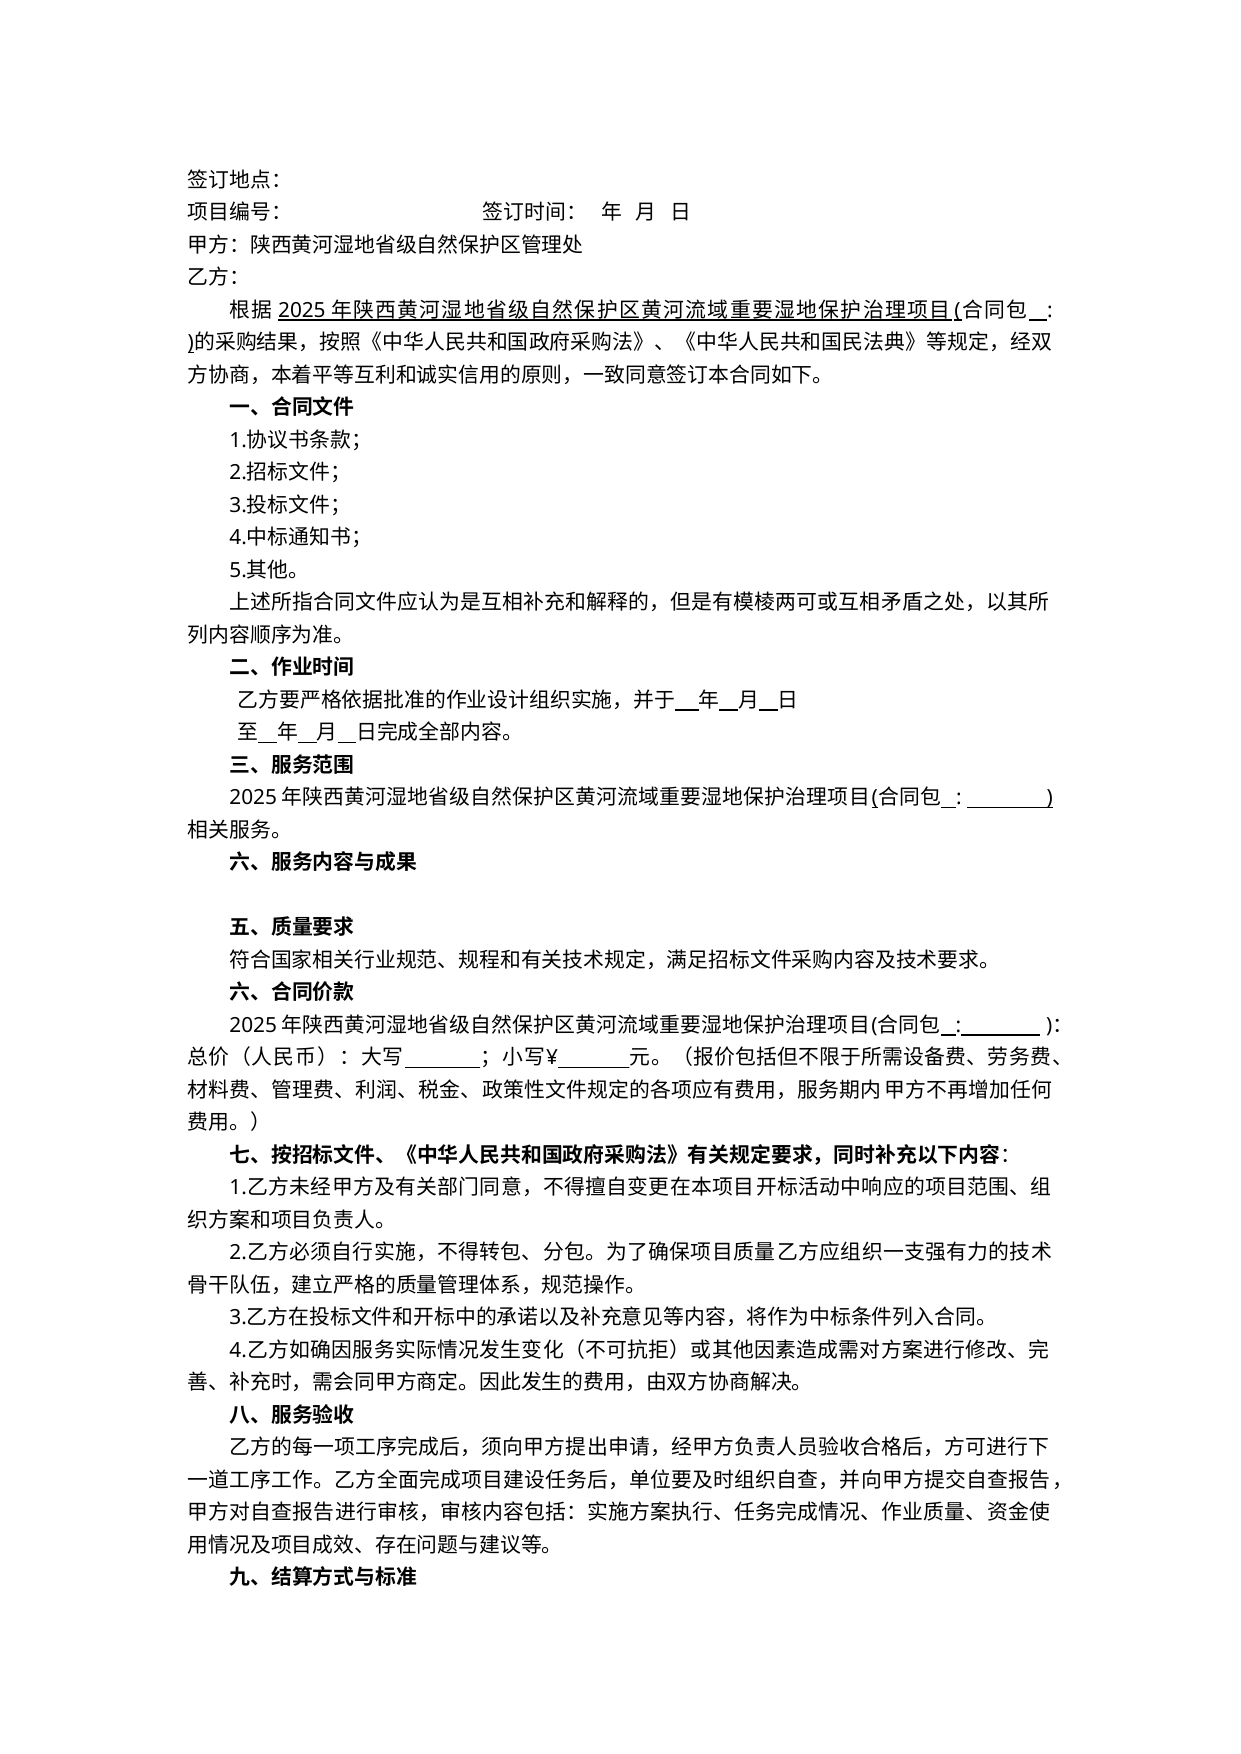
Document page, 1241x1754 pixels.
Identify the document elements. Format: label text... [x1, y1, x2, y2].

text 3.投标文件； [187, 487, 1053, 519]
text 3.乙方在投标文件和开标中的承诺以及补充意见等内容，将作为中标条件列入合同。 [187, 1299, 1053, 1332]
text 至 年 月 日完成全部内容。 [237, 714, 1053, 747]
text 乙方要严格依据批准的作业设计组织实施，并于 年 月 日 [237, 682, 1053, 714]
text 项目编号： 签订时间： 年 月 日 [187, 194, 1053, 227]
text 七、按招标文件、《中华人民共和国政府采购法》有关规定要求，同时补充以下内容： [187, 1137, 1053, 1169]
text 甲方：陕西黄河湿地省级自然保护区管理处 [187, 227, 1053, 259]
text 二、作业时间 [187, 649, 1053, 682]
text 根据2025年陕西黄河湿地省级自然保护区黄河流域重要湿地保护治理项目(合同包 : )的采购结果，按照《中华人民共和国政府采购法》、《中华人民共和国民法典》等规定，经双方协商，本着平等互利和诚实信用的原则，一致同意签订本合同如下。 [187, 292, 1053, 389]
text 符合国家相关行业规范、规程和有关技术规定，满足招标文件采购内容及技术要求。 [187, 942, 1053, 974]
text 2.招标文件； [187, 454, 1053, 487]
text 1.协议书条款； [187, 422, 1053, 454]
text 六、合同价款 [187, 974, 1053, 1007]
list 服务内容与成果 [187, 844, 1053, 877]
text 八、服务验收 [187, 1397, 1053, 1429]
text 2025年陕西黄河湿地省级自然保护区黄河流域重要湿地保护治理项目(合同包 : )相关服务。 [187, 779, 1053, 844]
text 三、服务范围 [187, 747, 1053, 779]
text 4.中标通知书； [187, 519, 1053, 552]
text 乙方的每一项工序完成后，须向甲方提出申请，经甲方负责人员验收合格后，方可进行下一道工序工作。乙方全面完成项目建设任务后，单位要及时组织自查，并向甲方提交自查报告，甲方对自查报告进行审核，审核内容包括：实施方案执行、任务完成情况、作业质量、资金使用情况及项目成效、存在问题与建议等。 [187, 1429, 1053, 1559]
text 签订地点： [187, 162, 1053, 194]
text 上述所指合同文件应认为是互相补充和解释的，但是有模棱两可或互相矛盾之处，以其所列内容顺序为准。 [187, 584, 1053, 649]
text 九、结算方式与标准 [187, 1559, 1053, 1592]
text 1.乙方未经甲方及有关部门同意，不得擅自变更在本项目开标活动中响应的项目范围、组织方案和项目负责人。 [187, 1169, 1053, 1234]
text 乙方： [187, 259, 1053, 292]
text 5.其他。 [187, 552, 1053, 584]
text 2.乙方必须自行实施，不得转包、分包。为了确保项目质量乙方应组织一支强有力的技术骨干队伍，建立严格的质量管理体系，规范操作。 [187, 1234, 1053, 1299]
text 五、质量要求 [187, 909, 1053, 942]
text 4.乙方如确因服务实际情况发生变化（不可抗拒）或其他因素造成需对方案进行修改、完善、补充时，需会同甲方商定。因此发生的费用，由双方协商解决。 [187, 1332, 1053, 1397]
text 一、合同文件 [187, 389, 1053, 422]
text 2025年陕西黄河湿地省级自然保护区黄河流域重要湿地保护治理项目(合同包 : )：总价（人民币）：大写 ；小写¥ 元。（报价包括但不限于所需设备费、劳务费、材料费、管理费、利润、税金、政策性文件规定的各项应有费用，服务期内甲方不再增加任何费用。） [187, 1007, 1053, 1137]
